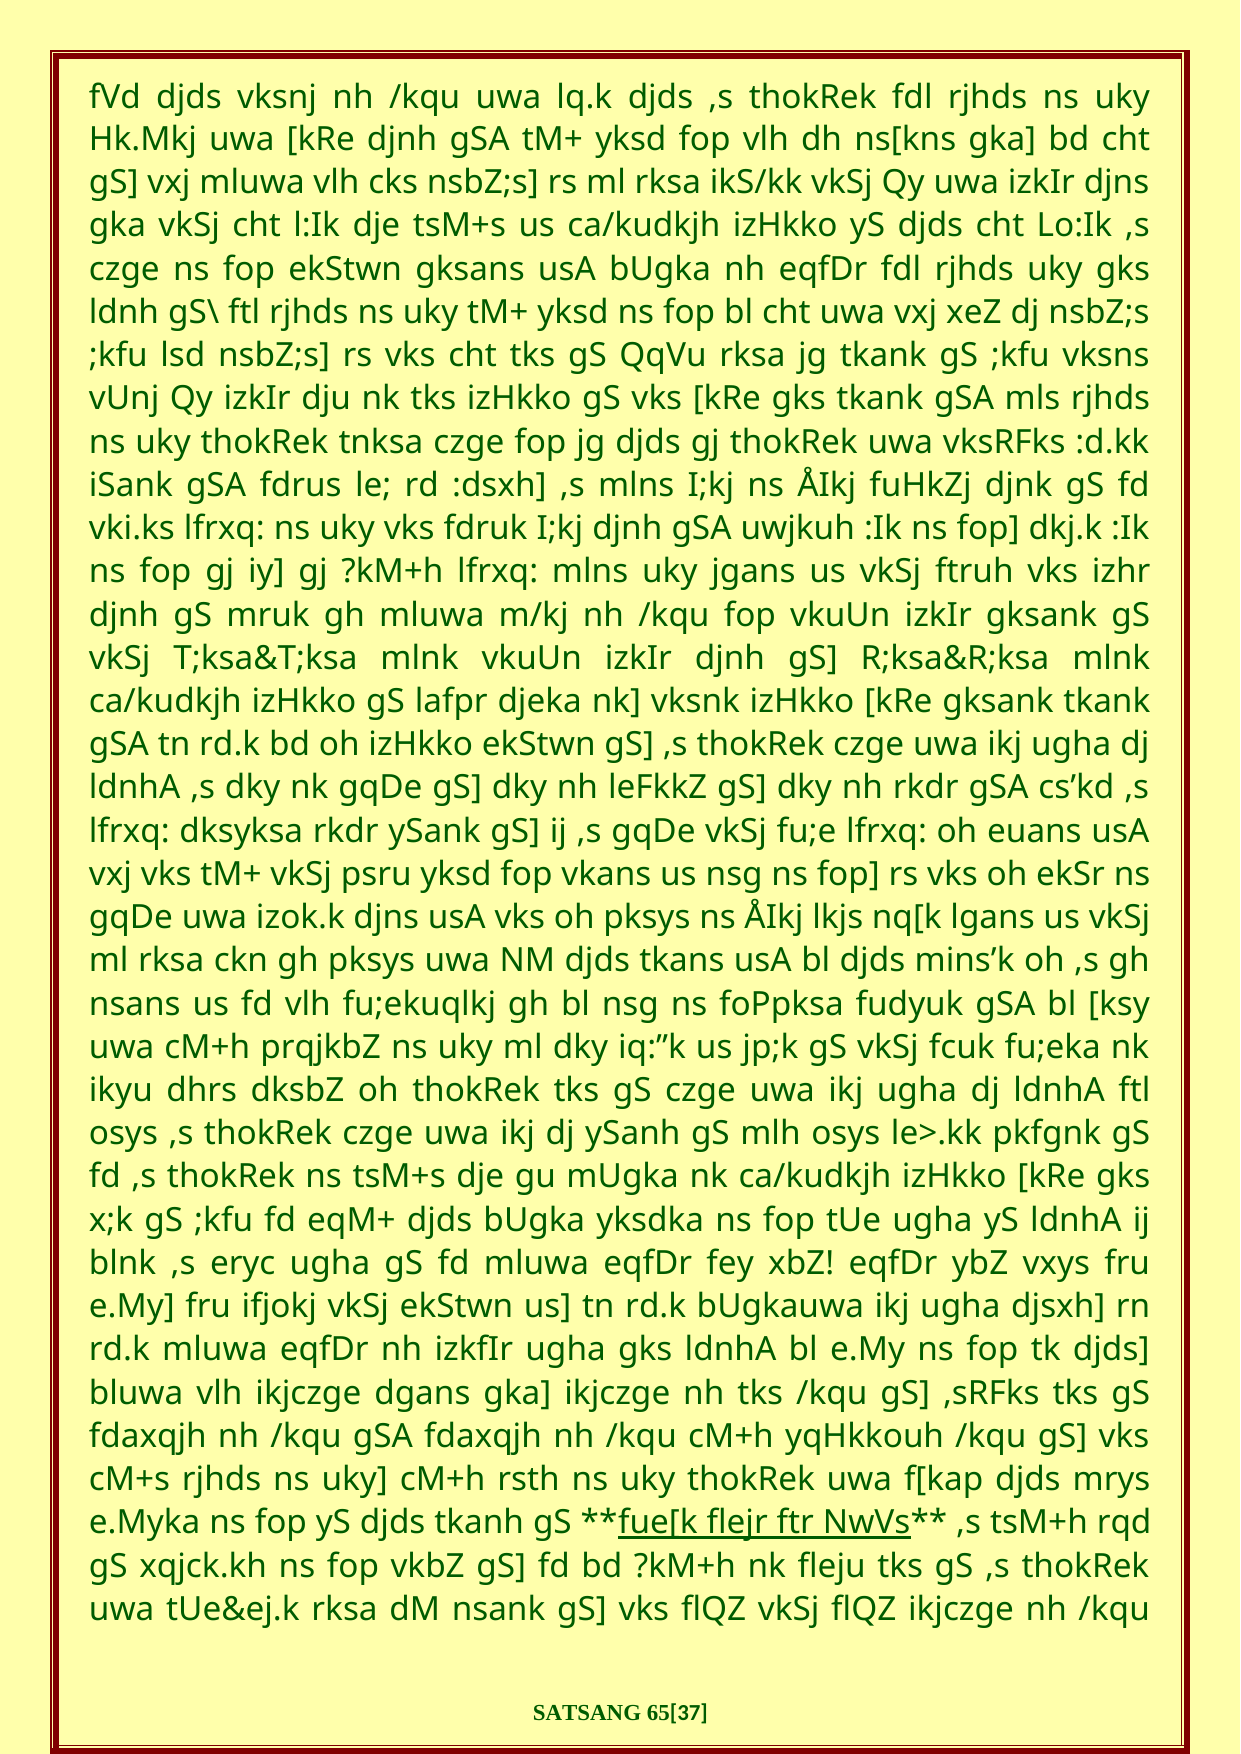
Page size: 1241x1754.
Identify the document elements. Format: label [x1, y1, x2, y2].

text [89, 74, 1152, 1630]
